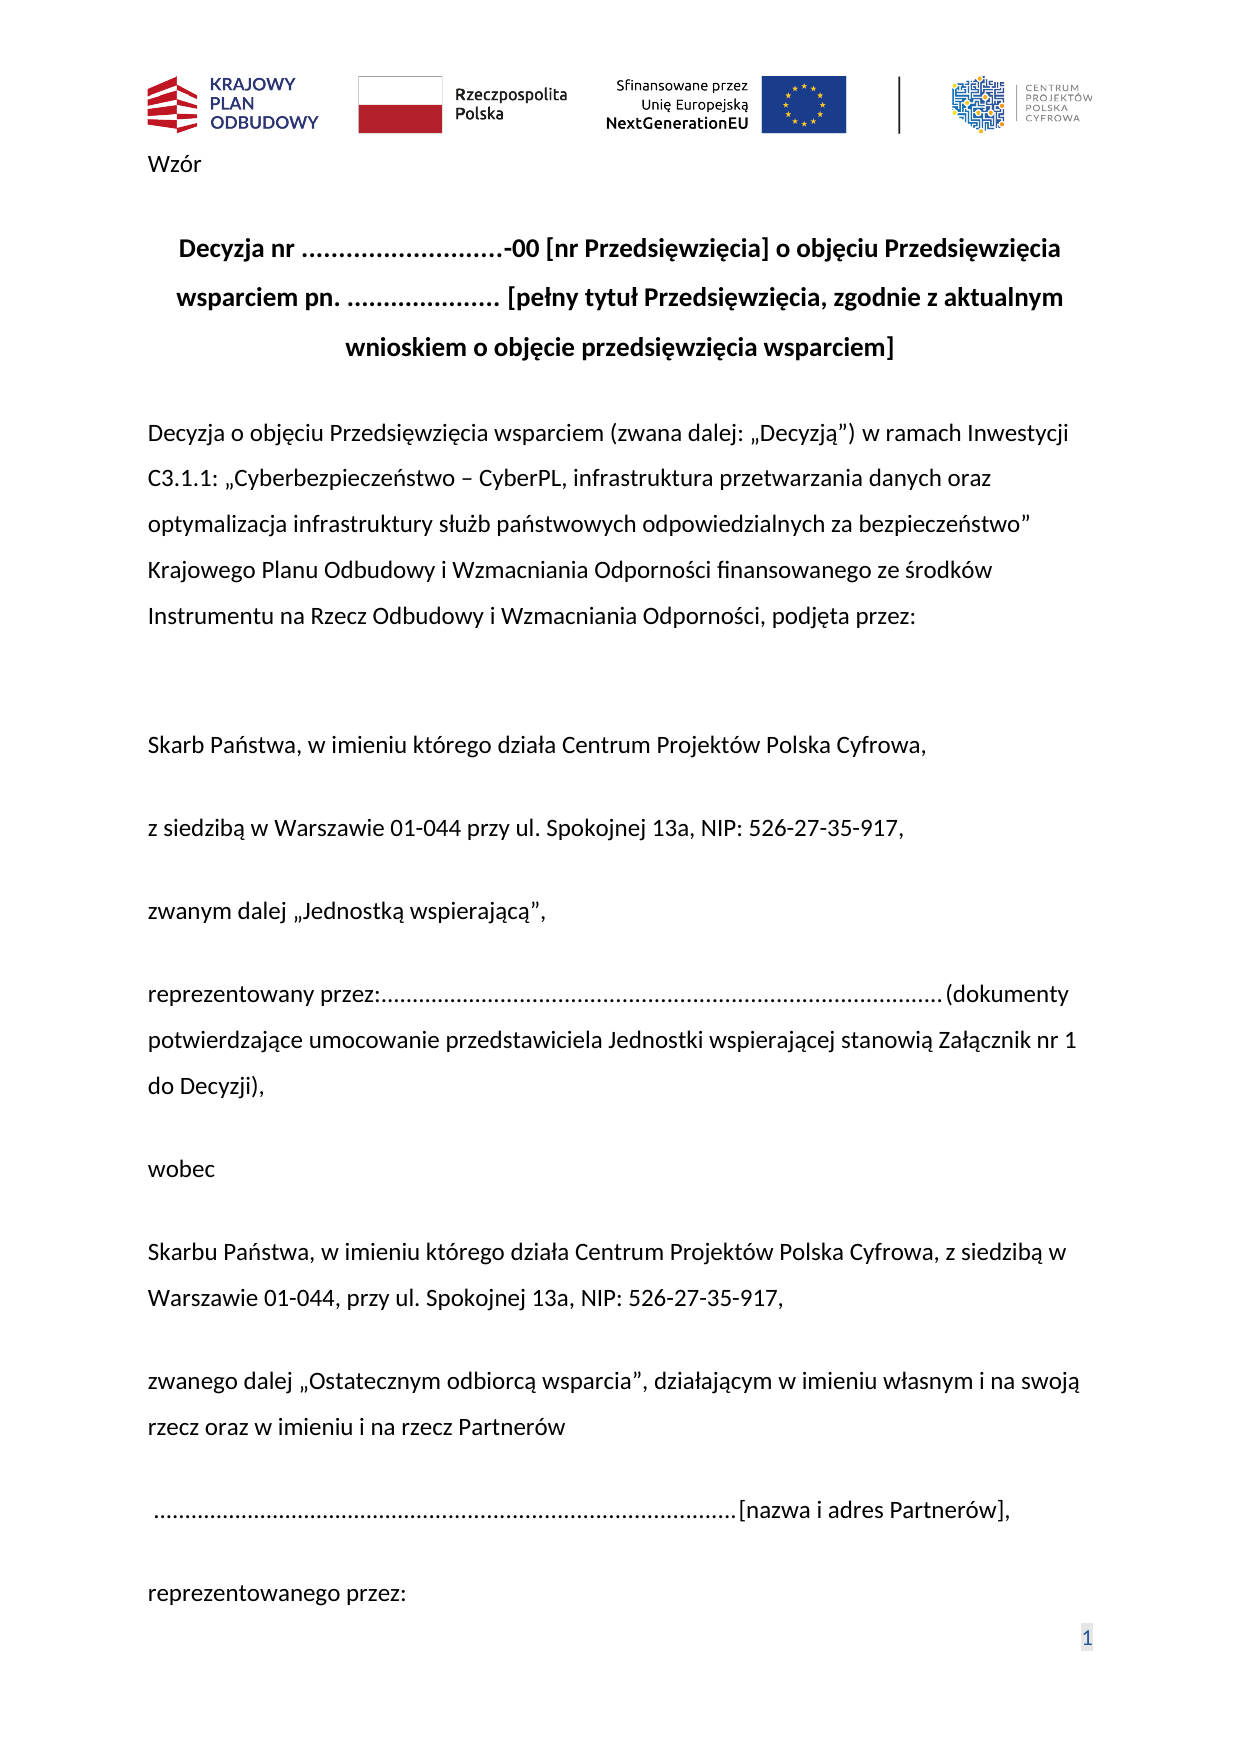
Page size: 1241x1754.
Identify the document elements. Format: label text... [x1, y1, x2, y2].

text Skarb Państwa, w imieniu którego działa Centrum Projektów Polska Cyfrowa, [148, 729, 1092, 759]
text Skarbu Państwa, w imieniu którego działa Centrum Projektów Polska Cyfrowa, z siedzibą w Warszawie 01-044, przy ul. Spokojnej 13a, NIP: 526-27-35-917, [148, 1236, 1092, 1313]
text reprezentowany przez: (dokumenty potwierdzające umocowanie przedstawiciela Jednostki wspierającej stanowią Załącznik nr 1 do Decyzji), [148, 978, 1092, 1100]
text wobec [148, 1153, 1092, 1184]
text reprezentowanego przez: [148, 1577, 1092, 1608]
subtitle Decyzja nr -00 [nr Przedsięwzięcia] o objęciu Przedsięwzięcia wsparciem pn. [pełny tytuł Przedsięwzięcia, zgodnie z aktualnym wnioskiem o objęcie przedsięwzięcia wsparciem] [148, 231, 1092, 363]
text [nazwa i adres Partnerów], [148, 1494, 1092, 1525]
text zwanego dalej „Ostatecznym odbiorcą wsparcia”, działającym w imieniu własnym i na swoją rzecz oraz w imieniu i na rzecz Partnerów [148, 1365, 1092, 1442]
title Wzór [148, 148, 1092, 178]
text z siedzibą w Warszawie 01-044 przy ul. Spokojnej 13a, NIP: 526-27-35-917, [148, 812, 1092, 842]
text Decyzja o objęciu Przedsięwzięcia wsparciem (zwana dalej: „Decyzją”) w ramach Inwestycji C3.1.1: „Cyberbezpieczeństwo – CyberPL, infrastruktura przetwarzania danych oraz optymalizacja infrastruktury służb państwowych odpowiedzialnych za bezpieczeństwo” Krajowego Planu Odbudowy i Wzmacniania Odporności finansowanego ze środków Instrumentu na Rzecz Odbudowy i Wzmacniania Odporności, podjęta przez: [148, 417, 1092, 630]
text zwanym dalej „Jednostką wspierającą”, [148, 895, 1092, 926]
picture [147, 76, 1093, 134]
